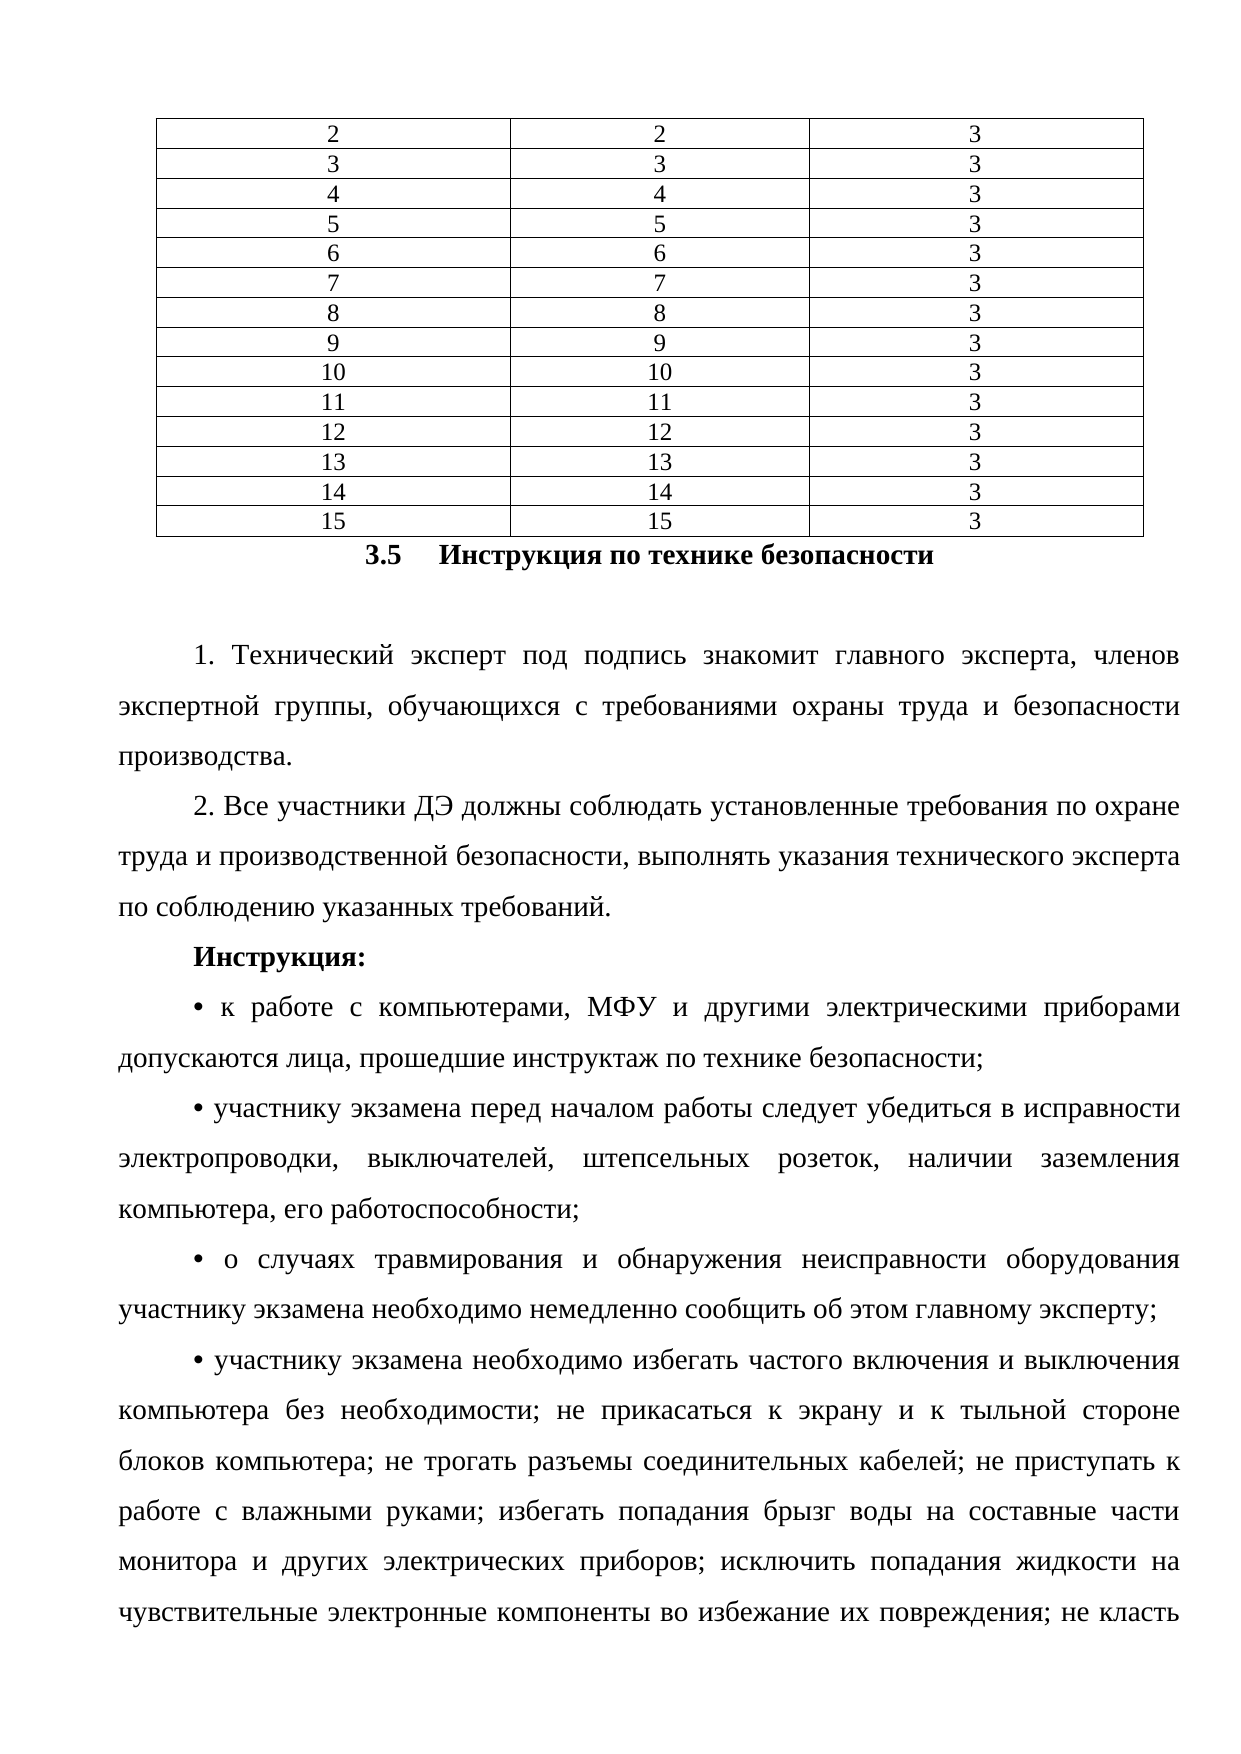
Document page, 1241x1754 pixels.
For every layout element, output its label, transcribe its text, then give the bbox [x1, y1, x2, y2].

table_cell 3 [810, 417, 1143, 446]
table_cell 10 [511, 357, 809, 386]
table_cell 3 [810, 447, 1143, 476]
text 2. Все участники ДЭ должны соблюдать установленные требования по охране труда и производственной безопасности, выполнять указания технического эксперта по соблюдению указанных требований. [118, 788, 1181, 922]
table_cell 10 [157, 357, 510, 386]
table_cell 3 [157, 149, 510, 178]
table_cell 3 [511, 149, 809, 178]
text • к работе с компьютерами, МФУ и другими электрическими приборами допускаются лица, прошедшие инструктаж по технике безопасности; [118, 989, 1181, 1073]
table_cell 11 [157, 387, 510, 416]
table_cell 12 [157, 417, 510, 446]
table_cell 11 [511, 387, 809, 416]
table_cell 3 [810, 238, 1143, 267]
table_cell 3 [810, 328, 1143, 356]
text • о случаях травмирования и обнаружения неисправности оборудования участнику экзамена необходимо немедленно сообщить об этом главному эксперту; [118, 1241, 1181, 1325]
table_cell 6 [511, 238, 809, 267]
table_cell 15 [511, 506, 809, 536]
table_cell 3 [810, 357, 1143, 386]
text • участнику экзамена перед началом работы следует убедиться в исправности электропроводки, выключателей, штепсельных розеток, наличии заземления компьютера, его работоспособности; [118, 1090, 1181, 1224]
table_cell 2 [157, 119, 510, 148]
table_cell 14 [157, 477, 510, 505]
table_cell 8 [511, 298, 809, 327]
table_cell 14 [511, 477, 809, 505]
text 1. Технический эксперт под подпись знакомит главного эксперта, членов экспертной группы, обучающихся с требованиями охраны труда и безопасности производства. [118, 637, 1181, 771]
table_cell 13 [511, 447, 809, 476]
table_cell 3 [810, 268, 1143, 297]
table_cell 15 [157, 506, 510, 536]
table_cell 3 [810, 477, 1143, 505]
table_cell 7 [157, 268, 510, 297]
table_cell 6 [157, 238, 510, 267]
list Инструкция по технике безопасности [118, 537, 1181, 571]
table_cell 4 [511, 179, 809, 208]
table_cell 9 [511, 328, 809, 356]
table_cell 5 [511, 209, 809, 237]
table_cell 12 [511, 417, 809, 446]
table_cell 4 [157, 179, 510, 208]
table_cell 3 [810, 179, 1143, 208]
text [118, 1342, 1181, 1627]
text Инструкция: [118, 939, 1181, 973]
table_cell 3 [810, 387, 1143, 416]
table_cell 3 [810, 149, 1143, 178]
table_cell 7 [511, 268, 809, 297]
table_cell 3 [810, 298, 1143, 327]
table_cell 13 [157, 447, 510, 476]
table_cell 3 [810, 119, 1143, 148]
table_cell 9 [157, 328, 510, 356]
table_cell 8 [157, 298, 510, 327]
table_cell 5 [157, 209, 510, 237]
table_cell 2 [511, 119, 809, 148]
table_cell 3 [810, 209, 1143, 237]
table_cell 3 [810, 506, 1143, 536]
